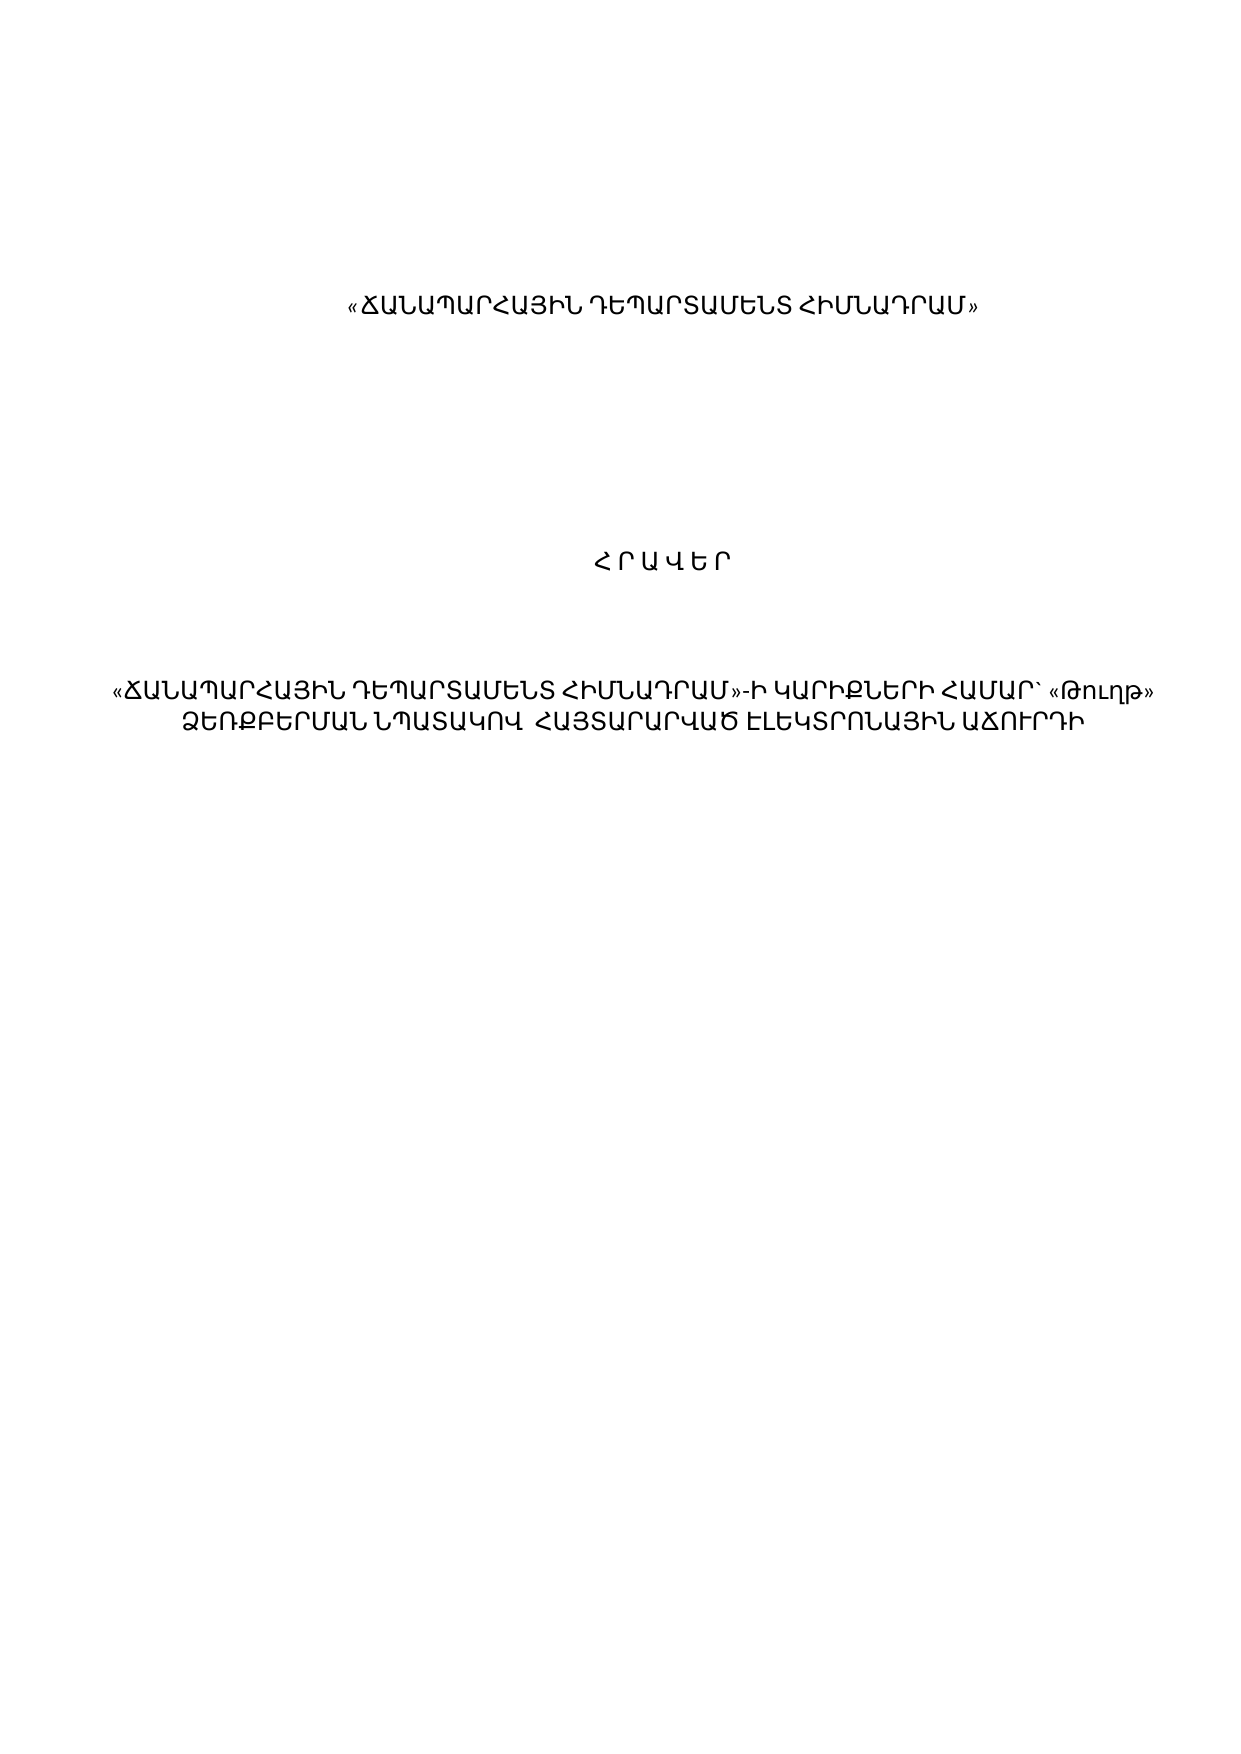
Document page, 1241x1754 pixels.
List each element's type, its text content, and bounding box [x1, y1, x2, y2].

text Հ Ր Ա Վ Ե Ր [94, 546, 1172, 577]
text « ՃԱՆԱՊԱՐՀԱՅԻՆ ԴԵՊԱՐՏԱՄԵՆՏ ՀԻՄՆԱԴՐԱՄ» [94, 290, 1172, 321]
text «ՃԱՆԱՊԱՐՀԱՅԻՆ ԴԵՊԱՐՏԱՄԵՆՏ ՀԻՄՆԱԴՐԱՄ»-Ի ԿԱՐԻՔՆԵՐԻ ՀԱՄԱՐ` «Թուղթ» ՁԵՌՔԲԵՐՄԱՆ ՆՊԱՏԱԿՈՎ ՀԱՅՏԱՐԱՐՎԱԾ ԷԼԵԿՏՐՈՆԱՅԻՆ ԱՃՈՒՐԴԻ [94, 676, 1172, 737]
